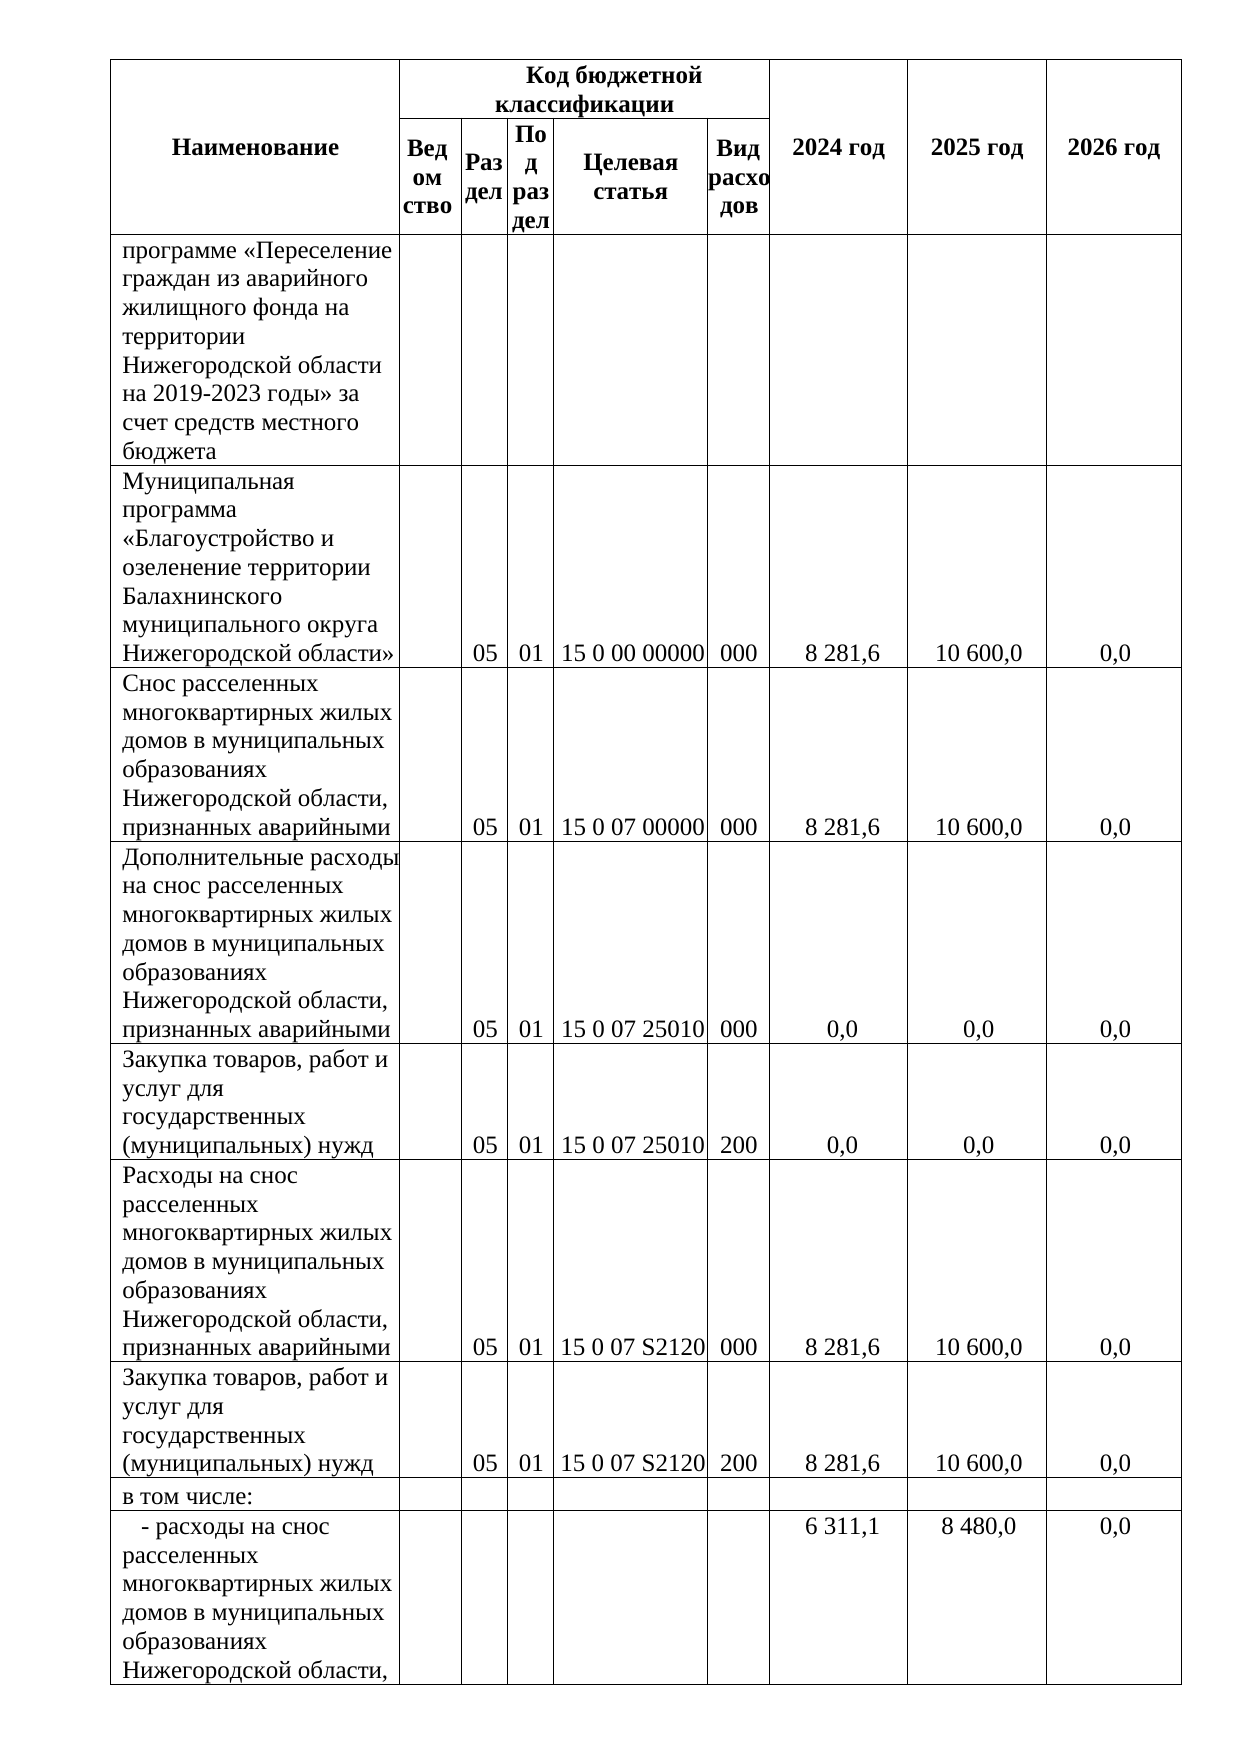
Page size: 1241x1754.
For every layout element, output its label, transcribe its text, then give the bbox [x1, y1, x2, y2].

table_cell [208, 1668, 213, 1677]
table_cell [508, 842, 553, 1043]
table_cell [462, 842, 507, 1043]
table_header 2024 год [770, 60, 907, 234]
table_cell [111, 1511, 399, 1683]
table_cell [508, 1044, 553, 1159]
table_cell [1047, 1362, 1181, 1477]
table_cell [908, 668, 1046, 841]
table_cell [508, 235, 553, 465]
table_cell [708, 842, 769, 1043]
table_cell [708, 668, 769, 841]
table_cell Раз дел [462, 119, 507, 234]
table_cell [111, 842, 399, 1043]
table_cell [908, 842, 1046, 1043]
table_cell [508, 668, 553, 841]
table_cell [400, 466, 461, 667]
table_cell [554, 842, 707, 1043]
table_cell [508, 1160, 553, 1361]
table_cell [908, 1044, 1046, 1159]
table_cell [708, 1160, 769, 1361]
table_header 2026 год [1047, 60, 1181, 234]
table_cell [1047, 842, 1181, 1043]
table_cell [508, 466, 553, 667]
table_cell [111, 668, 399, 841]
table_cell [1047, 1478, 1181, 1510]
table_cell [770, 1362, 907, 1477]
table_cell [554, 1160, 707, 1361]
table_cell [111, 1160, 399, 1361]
table_header 2025 год [908, 60, 1046, 234]
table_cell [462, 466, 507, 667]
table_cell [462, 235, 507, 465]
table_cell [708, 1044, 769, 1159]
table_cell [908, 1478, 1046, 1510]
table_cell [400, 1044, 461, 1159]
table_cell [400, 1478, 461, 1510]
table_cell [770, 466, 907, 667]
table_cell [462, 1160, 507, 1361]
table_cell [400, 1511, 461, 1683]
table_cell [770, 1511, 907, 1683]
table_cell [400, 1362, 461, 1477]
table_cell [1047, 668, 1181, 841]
table_cell Под раз дел [508, 119, 553, 234]
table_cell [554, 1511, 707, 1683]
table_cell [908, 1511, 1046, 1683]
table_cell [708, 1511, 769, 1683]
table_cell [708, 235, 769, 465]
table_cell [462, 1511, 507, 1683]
table_cell Целевая статья [554, 119, 707, 234]
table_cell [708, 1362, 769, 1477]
table_header Код бюджетной классификации [400, 60, 769, 118]
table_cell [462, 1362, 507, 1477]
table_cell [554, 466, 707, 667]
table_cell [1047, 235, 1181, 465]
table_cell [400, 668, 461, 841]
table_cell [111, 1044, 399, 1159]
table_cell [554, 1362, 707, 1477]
table_cell Ведом ство [400, 119, 461, 234]
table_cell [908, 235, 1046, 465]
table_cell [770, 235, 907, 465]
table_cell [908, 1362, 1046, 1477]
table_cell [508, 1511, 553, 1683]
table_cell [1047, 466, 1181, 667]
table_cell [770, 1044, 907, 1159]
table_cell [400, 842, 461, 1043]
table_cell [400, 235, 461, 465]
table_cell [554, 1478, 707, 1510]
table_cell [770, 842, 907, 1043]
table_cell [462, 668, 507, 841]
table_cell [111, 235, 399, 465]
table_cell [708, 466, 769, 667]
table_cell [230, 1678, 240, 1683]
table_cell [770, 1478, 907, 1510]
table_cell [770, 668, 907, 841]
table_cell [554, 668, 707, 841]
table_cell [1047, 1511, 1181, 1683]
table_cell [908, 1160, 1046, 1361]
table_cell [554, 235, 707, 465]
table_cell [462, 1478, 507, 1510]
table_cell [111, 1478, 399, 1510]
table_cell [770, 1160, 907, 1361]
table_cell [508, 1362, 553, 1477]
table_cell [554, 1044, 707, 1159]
table_header Наименование [111, 60, 399, 234]
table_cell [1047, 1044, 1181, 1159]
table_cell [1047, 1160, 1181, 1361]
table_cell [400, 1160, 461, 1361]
table_cell Вид расходов [708, 119, 769, 234]
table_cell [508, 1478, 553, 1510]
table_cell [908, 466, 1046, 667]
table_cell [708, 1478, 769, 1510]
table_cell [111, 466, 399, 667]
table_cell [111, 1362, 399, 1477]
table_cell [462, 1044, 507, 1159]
